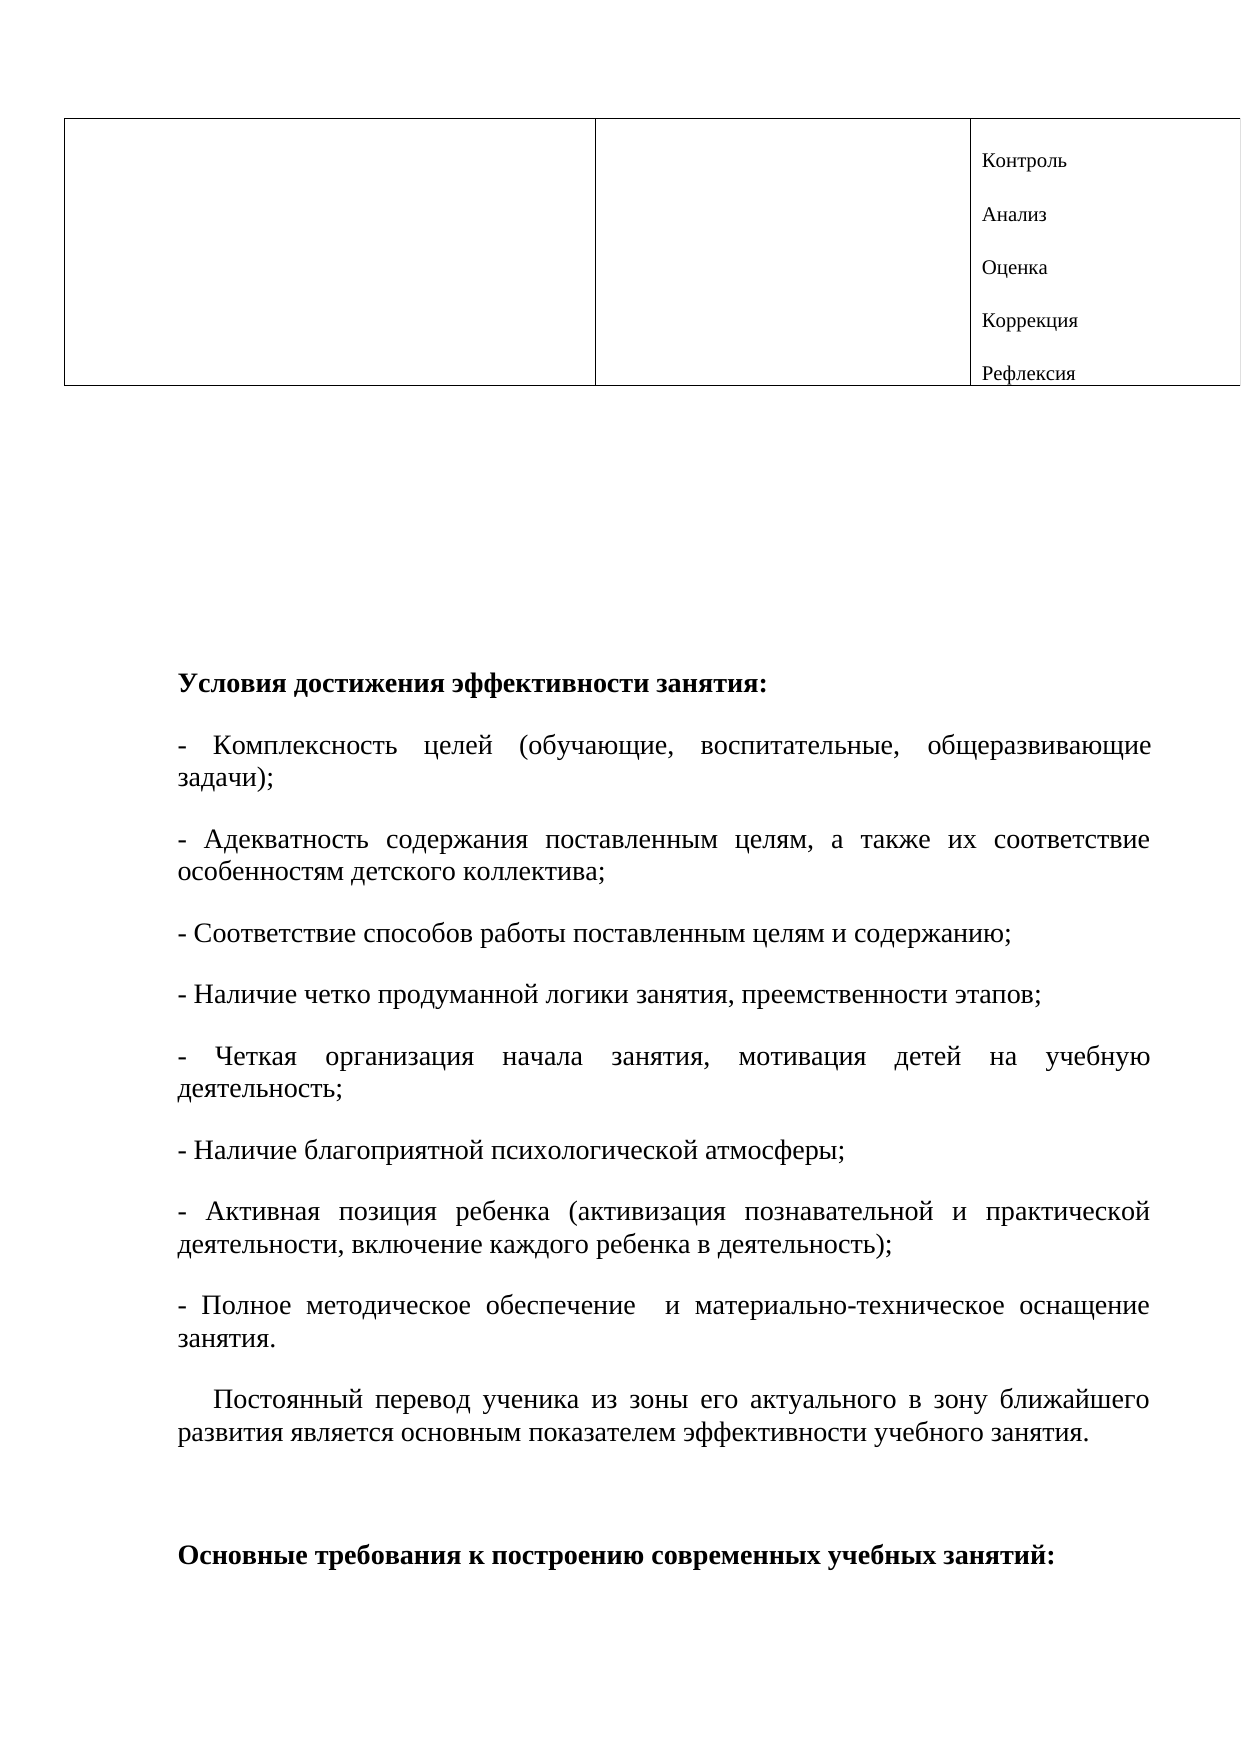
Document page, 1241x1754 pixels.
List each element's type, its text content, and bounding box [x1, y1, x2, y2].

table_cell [65, 119, 595, 385]
text Условия достижения эффективности занятия: [177, 666, 1152, 699]
text Основные требования к построению современных учебных занятий: [177, 1538, 1152, 1570]
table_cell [971, 119, 1240, 385]
text - Соответствие способов работы поставленным целям и содержанию; [177, 916, 1152, 948]
text - Четкая организация начала занятия, мотивация детей на учебную деятельность; [177, 1039, 1152, 1104]
text - Адекватность содержания поставленным целям, а также их соответствие особенностям детского коллектива; [177, 822, 1152, 887]
text Постоянный перевод ученика из зоны его актуального в зону ближайшего развития является основным показателем эффективности учебного занятия. [177, 1382, 1152, 1447]
text - Наличие благоприятной психологической атмосферы; [177, 1133, 1152, 1165]
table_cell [596, 119, 970, 385]
text - Полное методическое обеспечение и материально-техническое оснащение занятия. [177, 1288, 1152, 1353]
text - Комплексность целей (обучающие, воспитательные, общеразвивающие задачи); [177, 728, 1152, 793]
text - Активная позиция ребенка (активизация познавательной и практической деятельности, включение каждого ребенка в деятельность); [177, 1194, 1152, 1259]
text - Наличие четко продуманной логики занятия, преемственности этапов; [177, 977, 1152, 1010]
